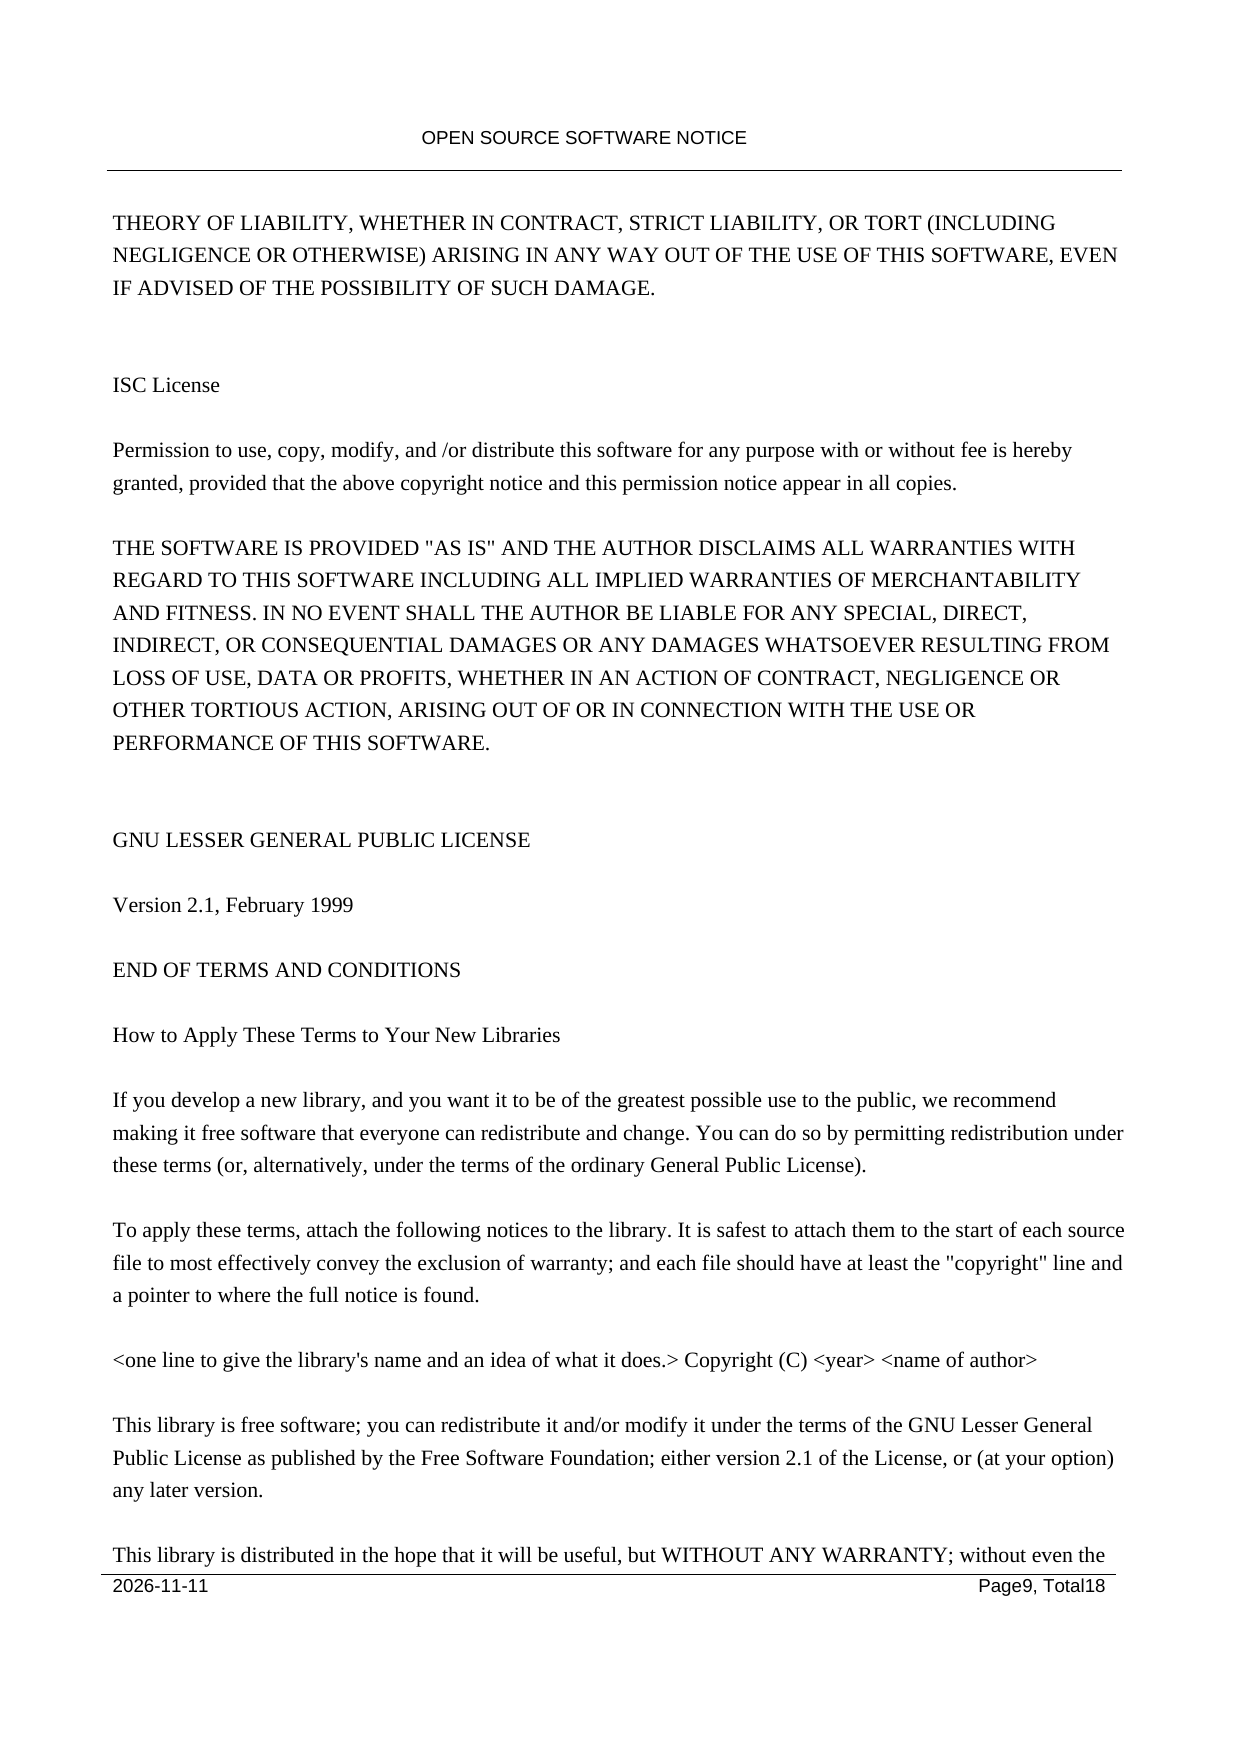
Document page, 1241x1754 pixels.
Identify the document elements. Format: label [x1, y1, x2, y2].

text [112, 206, 1128, 1571]
